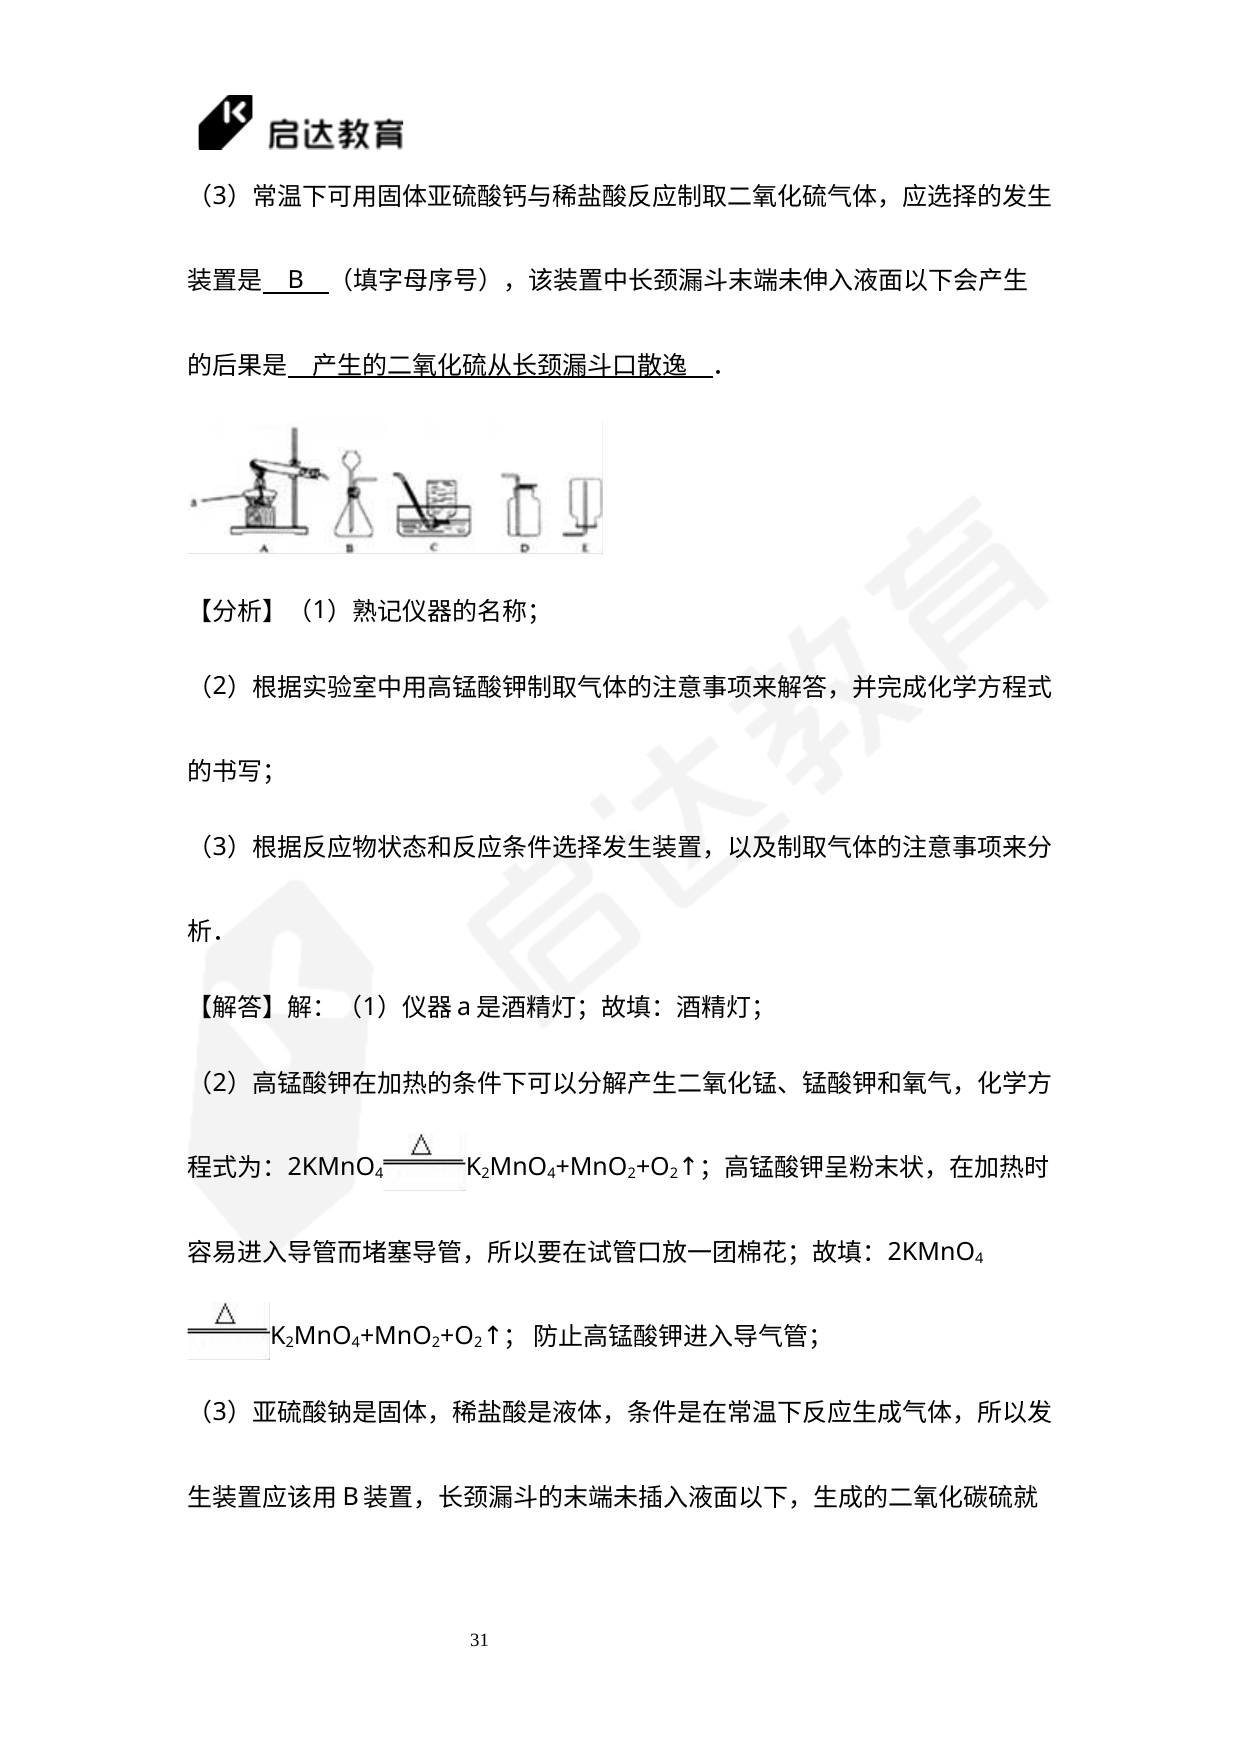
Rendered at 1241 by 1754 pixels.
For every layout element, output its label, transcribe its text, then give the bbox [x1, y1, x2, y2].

picture [383, 1133, 466, 1191]
text （3）亚硫酸钠是固体，稀盐酸是液体，条件是在常温下反应生成气体，所以发生装置应该用B装置，长颈漏斗的末端未插入液面以下，生成的二氧化碳硫就从长颈漏斗的末端逸出，收集不到气体．故填：B；产生的二氧化硫从长颈漏斗口散逸． [187, 1378, 1053, 1528]
picture [187, 1302, 270, 1360]
text （2）根据实验室中用高锰酸钾制取气体的注意事项来解答，并完成化学方程式的书写； [187, 653, 1053, 802]
text 【解答】解：（1）仪器a是酒精灯；故填：酒精灯； [187, 973, 1053, 1038]
text 【分析】（1）熟记仪器的名称； [187, 577, 1053, 642]
text （3）根据反应物状态和反应条件选择发生装置，以及制取气体的注意事项来分析． [187, 813, 1053, 962]
text （3）常温下可用固体亚硫酸钙与稀盐酸反应制取二氧化硫气体，应选择的发生装置是 B （填字母序号），该装置中长颈漏斗末端未伸入液面以下会产生的后果是 产生的二氧化硫从长颈漏斗口散逸 ． [187, 162, 1053, 396]
picture [198, 95, 404, 150]
text （2）高锰酸钾在加热的条件下可以分解产生二氧化锰、锰酸钾和氧气，化学方程式为：2KMnO4K2MnO4+MnO2+O2↑；高锰酸钾呈粉末状，在加热时容易进入导管而堵塞导管，所以要在试管口放一团棉花；故填：2KMnO4K2MnO4+MnO2+O2↑； 防止高锰酸钾进入导气管； [187, 1049, 1053, 1367]
picture [187, 422, 603, 554]
